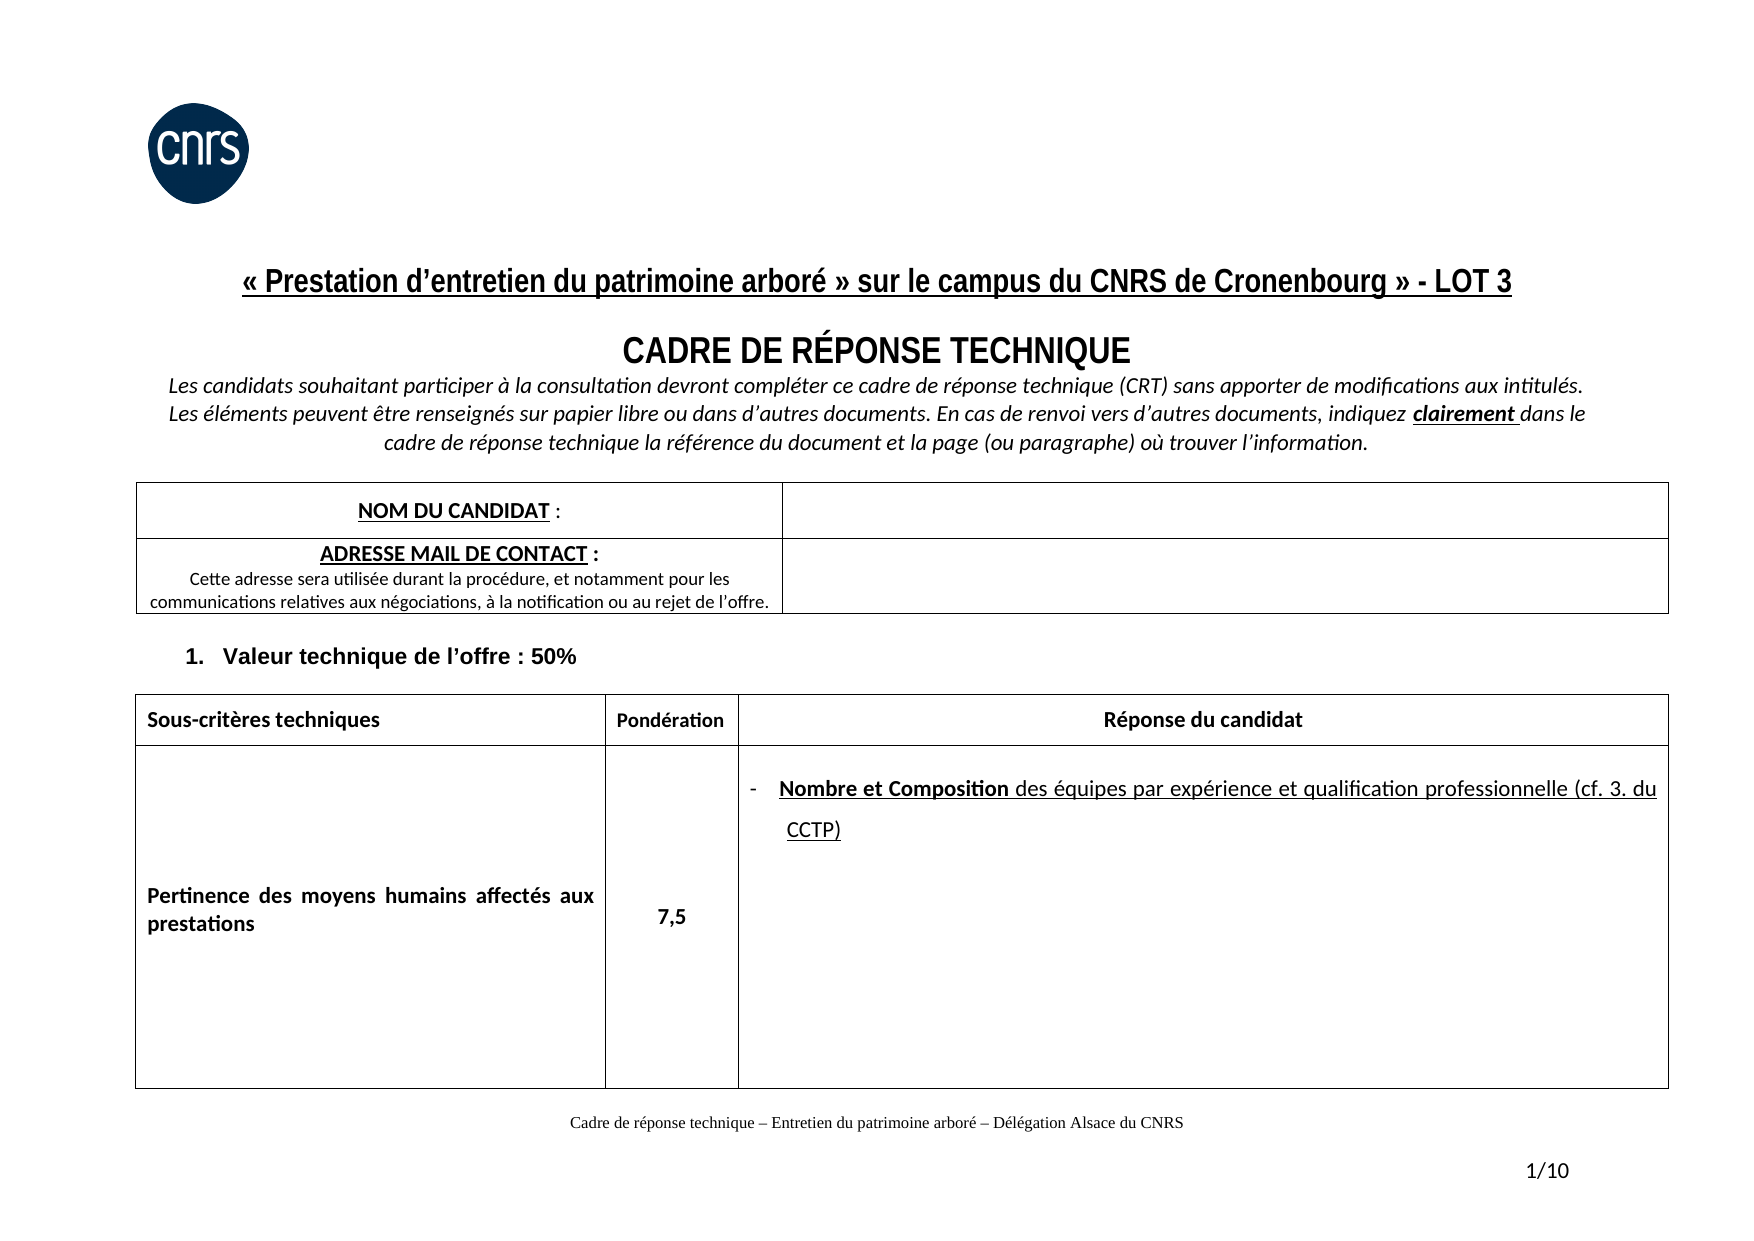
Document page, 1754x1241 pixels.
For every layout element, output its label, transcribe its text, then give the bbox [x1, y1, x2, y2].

table_cell [783, 539, 1668, 613]
table_cell 7,5 [606, 746, 738, 1087]
list Valeur technique de l’offre : 50% [185, 643, 1606, 669]
table_header Pondération [606, 695, 738, 744]
text Les éléments peuvent être renseignés sur papier libre ou dans d’autres documents. En cas de renvoi vers d’autres documents, indiquez clairement dans le cadre de réponse technique la référence du document et la page (ou paragraphe) où trouver l’information. [148, 399, 1606, 456]
table_header [783, 483, 1668, 538]
text « Prestation d’entretien du patrimoine arboré » sur le campus du CNRS de Cronenbourg » - LOT 3 [148, 262, 1606, 300]
table_header Sous-critères techniques [136, 695, 605, 744]
table_cell ADRESSE MAIL DE CONTACT : Cette adresse sera utilisée durant la procédure, et notamment pour les communications relatives aux négociations, à la notification ou au rejet de l’offre. [137, 539, 782, 613]
table_cell Nombre et Composition des équipes par expérience et qualification professionnelle (cf. 3. du CCTP) [739, 746, 1668, 1087]
text CADRE DE RÉPONSE TECHNIQUE [148, 328, 1606, 372]
picture [147, 102, 250, 205]
table_header NOM DU CANDIDAT : [137, 483, 782, 538]
text Les candidats souhaitant participer à la consultation devront compléter ce cadre de réponse technique (CRT) sans apporter de modifications aux intitulés. [148, 372, 1606, 399]
table_header Réponse du candidat [739, 695, 1668, 744]
table_cell Pertinence des moyens humains affectés aux prestations [136, 746, 605, 1087]
